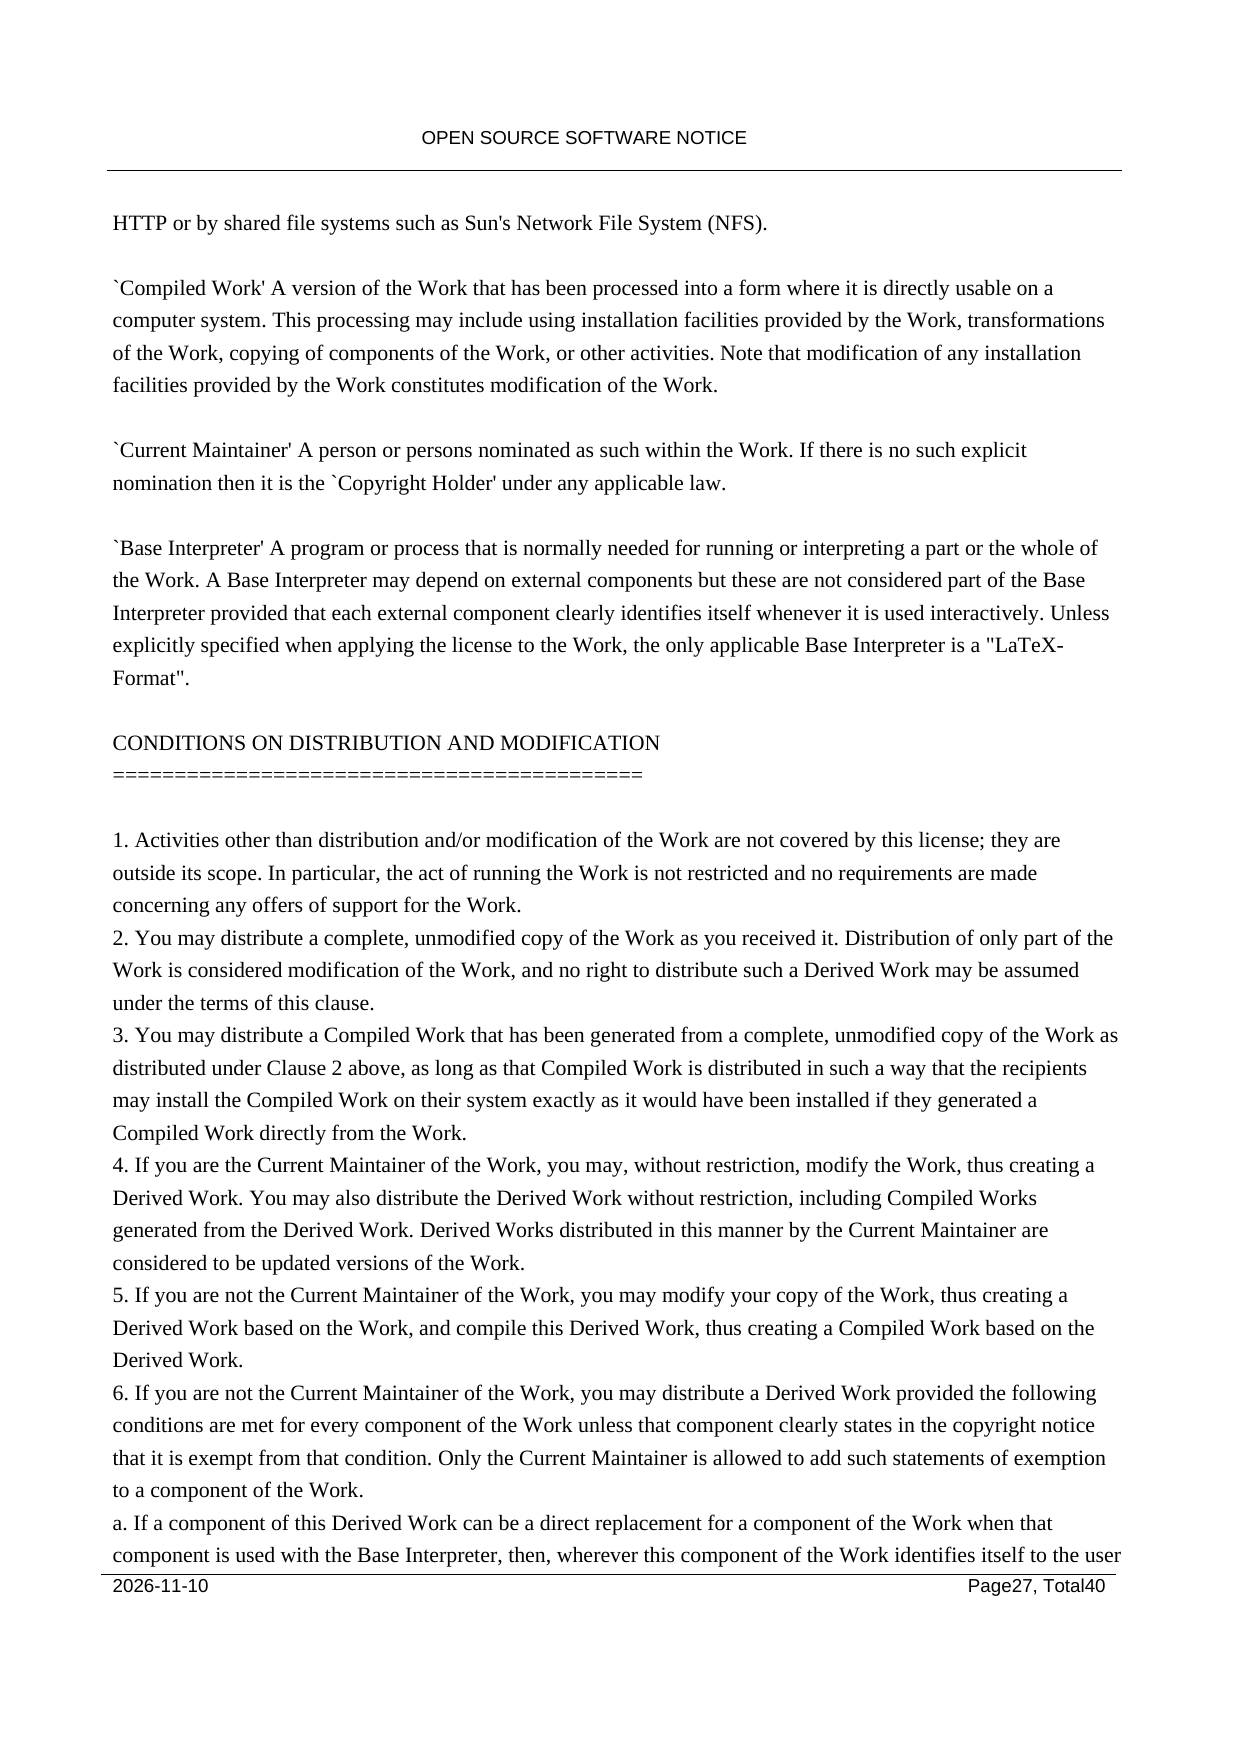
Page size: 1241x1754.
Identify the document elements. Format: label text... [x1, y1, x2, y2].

text =========================================== [112, 759, 1128, 791]
text 2. You may distribute a complete, unmodified copy of the Work as you received it. Distribution of only part of the Work is considered modification of the Work, and no right to distribute such a Derived Work may be assumed under the terms of this clause. [112, 921, 1128, 1019]
text `Current Maintainer' A person or persons nominated as such within the Work. If there is no such explicit nomination then it is the `Copyright Holder' under any applicable law. [112, 434, 1128, 499]
text 1. Activities other than distribution and/or modification of the Work are not covered by this license; they are outside its scope. In particular, the act of running the Work is not restricted and no requirements are made concerning any offers of support for the Work. [112, 824, 1128, 921]
text 5. If you are not the Current Maintainer of the Work, you may modify your copy of the Work, thus creating a Derived Work based on the Work, and compile this Derived Work, thus creating a Compiled Work based on the Derived Work. [112, 1279, 1128, 1376]
text `Base Interpreter' A program or process that is normally needed for running or interpreting a part or the whole of the Work. A Base Interpreter may depend on external components but these are not considered part of the Base Interpreter provided that each external component clearly identifies itself whenever it is used interactively. Unless explicitly specified when applying the license to the Work, the only applicable Base Interpreter is a "LaTeX-Format". [112, 531, 1128, 694]
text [112, 1506, 1128, 1571]
text `Compiled Work' A version of the Work that has been processed into a form where it is directly usable on a computer system. This processing may include using installation facilities provided by the Work, transformations of the Work, copying of components of the Work, or other activities. Note that modification of any installation facilities provided by the Work constitutes modification of the Work. [112, 271, 1128, 401]
text 6. If you are not the Current Maintainer of the Work, you may distribute a Derived Work provided the following conditions are met for every component of the Work unless that component clearly states in the copyright notice that it is exempt from that condition. Only the Current Maintainer is allowed to add such statements of exemption to a component of the Work. [112, 1376, 1128, 1506]
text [112, 206, 1128, 239]
text 3. You may distribute a Compiled Work that has been generated from a complete, unmodified copy of the Work as distributed under Clause 2 above, as long as that Compiled Work is distributed in such a way that the recipients may install the Compiled Work on their system exactly as it would have been installed if they generated a Compiled Work directly from the Work. [112, 1019, 1128, 1149]
text 4. If you are the Current Maintainer of the Work, you may, without restriction, modify the Work, thus creating a Derived Work. You may also distribute the Derived Work without restriction, including Compiled Works generated from the Derived Work. Derived Works distributed in this manner by the Current Maintainer are considered to be updated versions of the Work. [112, 1149, 1128, 1279]
text CONDITIONS ON DISTRIBUTION AND MODIFICATION [112, 726, 1128, 759]
